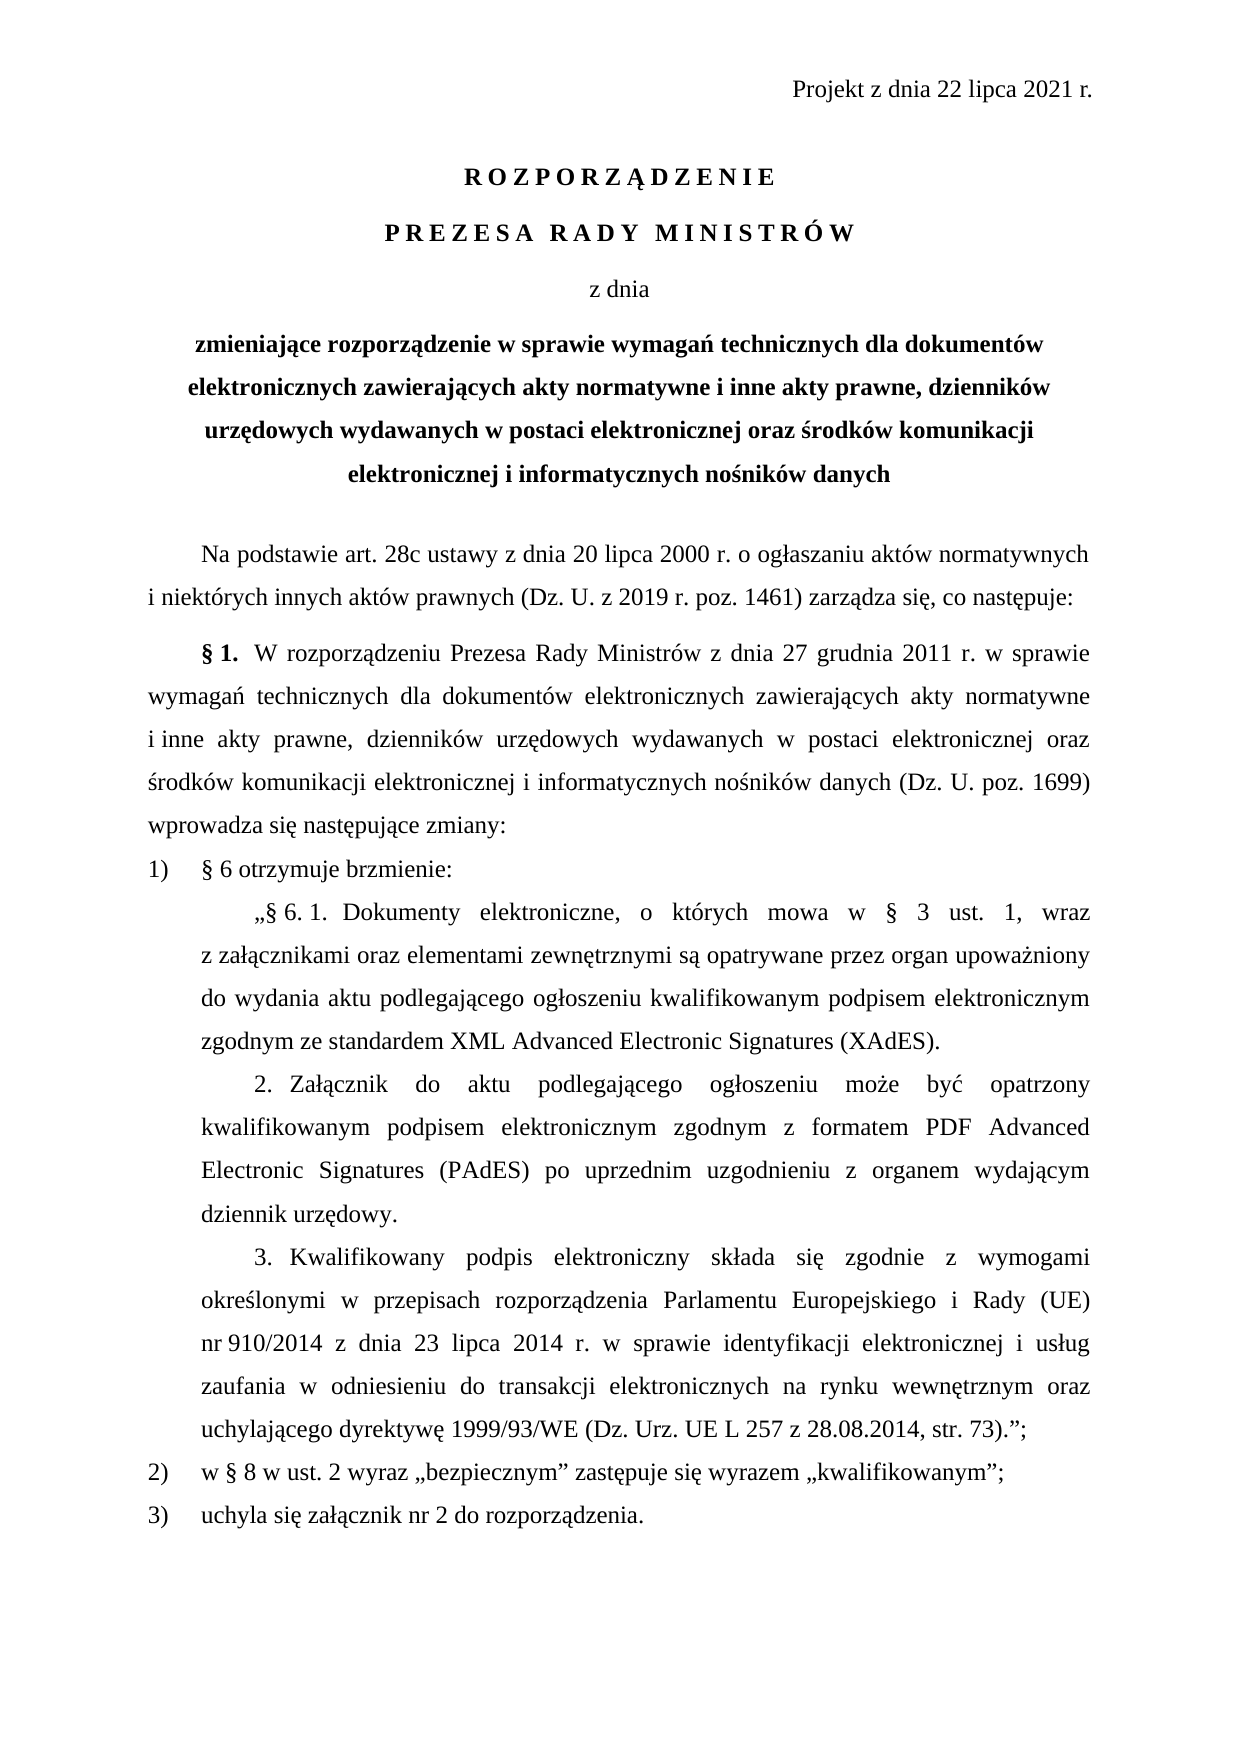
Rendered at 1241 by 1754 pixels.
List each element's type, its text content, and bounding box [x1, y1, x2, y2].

text § 1. W rozporządzeniu Prezesa Rady Ministrów z dnia 27 grudnia 2011 r. w sprawie wymagań technicznych dla dokumentów elektronicznych zawierających akty normatywne i inne akty prawne, dzienników urzędowych wydawanych w postaci elektronicznej oraz środków komunikacji elektronicznej i informatycznych nośników danych (Dz. U. poz. 1699) wprowadza się następujące zmiany: [148, 638, 1091, 839]
text Na podstawie art. 28c ustawy z dnia 20 lipca 2000 r. o ogłaszaniu aktów normatywnych i niektórych innych aktów prawnych (Dz. U. z 2019 r. poz. 1461) zarządza się, co następuje: [148, 539, 1091, 611]
text 2) w § 8 w ust. 2 wyraz „bezpiecznym” zastępuje się wyrazem „kwalifikowanym”; [148, 1457, 1091, 1486]
text zmieniające rozporządzenie w sprawie wymagań technicznych dla dokumentów elektronicznych zawierających akty normatywne i inne akty prawne, dzienników urzędowych wydawanych w postaci elektronicznej oraz środków komunikacji elektronicznej i informatycznych nośników danych [148, 329, 1091, 487]
text 1) § 6 otrzymuje brzmienie: [148, 854, 1091, 882]
text 2. Załącznik do aktu podlegającego ogłoszeniu może być opatrzony kwalifikowanym podpisem elektronicznym zgodnym z formatem PDF Advanced Electronic Signatures (PAdES) po uprzednim uzgodnieniu z organem wydającym dziennik urzędowy. [201, 1069, 1091, 1227]
text 3. Kwalifikowany podpis elektroniczny składa się zgodnie z wymogami określonymi w przepisach rozporządzenia Parlamentu Europejskiego i Rady (UE) nr 910/2014 z dnia 23 lipca 2014 r. w sprawie identyfikacji elektronicznej i usług zaufania w odniesieniu do transakcji elektronicznych na rynku wewnętrznym oraz uchylającego dyrektywę 1999/93/WE (Dz. Urz. UE L 257 z 28.08.2014, str. 73).”; [201, 1242, 1091, 1443]
text z dnia [148, 274, 1091, 302]
text PREZESA RADY MINISTRÓW [148, 218, 1091, 247]
text 3) uchyla się załącznik nr 2 do rozporządzenia. [148, 1501, 1091, 1529]
text „§ 6. 1. Dokumenty elektroniczne, o których mowa w § 3 ust. 1, wraz z załącznikami oraz elementami zewnętrznymi są opatrywane przez organ upoważniony do wydania aktu podlegającego ogłoszeniu kwalifikowanym podpisem elektronicznym zgodnym ze standardem XML Advanced Electronic Signatures (XAdES). [201, 897, 1091, 1055]
text ROZPORZĄDZENIE [148, 162, 1091, 191]
